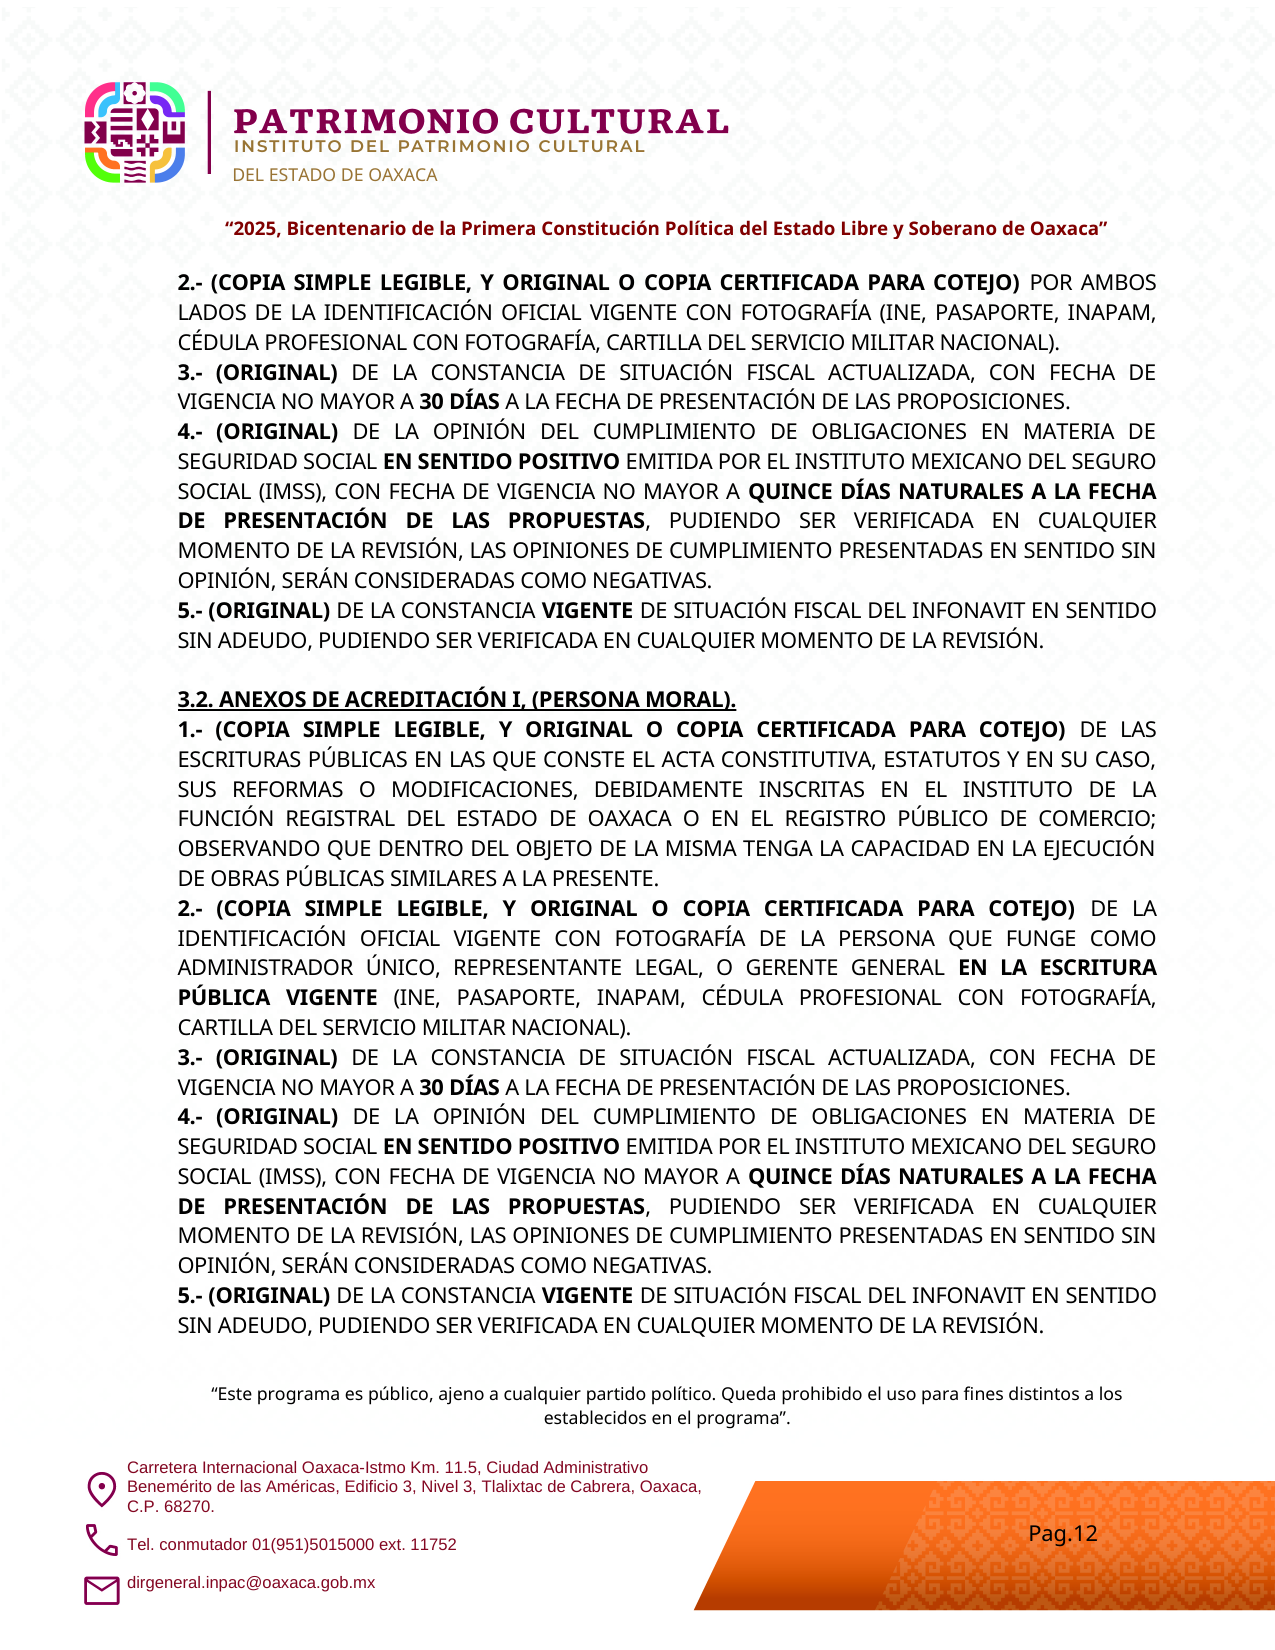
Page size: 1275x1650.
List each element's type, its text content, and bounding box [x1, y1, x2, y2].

text 5.- (ORIGINAL) DE LA CONSTANCIA VIGENTE DE SITUACIÓN FISCAL DEL INFONAVIT EN SENTIDO SIN ADEUDO, PUDIENDO SER VERIFICADA EN CUALQUIER MOMENTO DE LA REVISIÓN. [177, 595, 1157, 654]
text 4.- (ORIGINAL) DE LA OPINIÓN DEL CUMPLIMIENTO DE OBLIGACIONES EN MATERIA DE SEGURIDAD SOCIAL EN SENTIDO POSITIVO EMITIDA POR EL INSTITUTO MEXICANO DEL SEGURO SOCIAL (IMSS), CON FECHA DE VIGENCIA NO MAYOR A QUINCE DÍAS NATURALES A LA FECHA DE PRESENTACIÓN DE LAS PROPUESTAS, PUDIENDO SER VERIFICADA EN CUALQUIER MOMENTO DE LA REVISIÓN, LAS OPINIONES DE CUMPLIMIENTO PRESENTADAS EN SENTIDO SIN OPINIÓN, SERÁN CONSIDERADAS COMO NEGATIVAS. [177, 416, 1157, 595]
text 3.- (ORIGINAL) DE LA CONSTANCIA DE SITUACIÓN FISCAL ACTUALIZADA, CON FECHA DE VIGENCIA NO MAYOR A 30 DÍAS A LA FECHA DE PRESENTACIÓN DE LAS PROPOSICIONES. [177, 1042, 1157, 1101]
text 2.- (COPIA SIMPLE LEGIBLE, Y ORIGINAL O COPIA CERTIFICADA PARA COTEJO) DE LA IDENTIFICACIÓN OFICIAL VIGENTE CON FOTOGRAFÍA DE LA PERSONA QUE FUNGE COMO ADMINISTRADOR ÚNICO, REPRESENTANTE LEGAL, O GERENTE GENERAL EN LA ESCRITURA PÚBLICA VIGENTE (INE, PASAPORTE, INAPAM, CÉDULA PROFESIONAL CON FOTOGRAFÍA, CARTILLA DEL SERVICIO MILITAR NACIONAL). [177, 893, 1157, 1042]
text 3.2. ANEXOS DE ACREDITACIÓN I, (PERSONA MORAL). [177, 684, 1157, 714]
text 5.- (ORIGINAL) DE LA CONSTANCIA VIGENTE DE SITUACIÓN FISCAL DEL INFONAVIT EN SENTIDO SIN ADEUDO, PUDIENDO SER VERIFICADA EN CUALQUIER MOMENTO DE LA REVISIÓN. [177, 1280, 1157, 1340]
text 3.- (ORIGINAL) DE LA CONSTANCIA DE SITUACIÓN FISCAL ACTUALIZADA, CON FECHA DE VIGENCIA NO MAYOR A 30 DÍAS A LA FECHA DE PRESENTACIÓN DE LAS PROPOSICIONES. [177, 357, 1157, 416]
text 1.- (COPIA SIMPLE LEGIBLE, Y ORIGINAL O COPIA CERTIFICADA PARA COTEJO) DE LAS ESCRITURAS PÚBLICAS EN LAS QUE CONSTE EL ACTA CONSTITUTIVA, ESTATUTOS Y EN SU CASO, SUS REFORMAS O MODIFICACIONES, DEBIDAMENTE INSCRITAS EN EL INSTITUTO DE LA FUNCIÓN REGISTRAL DEL ESTADO DE OAXACA O EN EL REGISTRO PÚBLICO DE COMERCIO; OBSERVANDO QUE DENTRO DEL OBJETO DE LA MISMA TENGA LA CAPACIDAD EN LA EJECUCIÓN DE OBRAS PÚBLICAS SIMILARES A LA PRESENTE. [177, 714, 1157, 893]
text 2.- (COPIA SIMPLE LEGIBLE, Y ORIGINAL O COPIA CERTIFICADA PARA COTEJO) POR AMBOS LADOS DE LA IDENTIFICACIÓN OFICIAL VIGENTE CON FOTOGRAFÍA (INE, PASAPORTE, INAPAM, CÉDULA PROFESIONAL CON FOTOGRAFÍA, CARTILLA DEL SERVICIO MILITAR NACIONAL). [177, 267, 1157, 357]
text 4.- (ORIGINAL) DE LA OPINIÓN DEL CUMPLIMIENTO DE OBLIGACIONES EN MATERIA DE SEGURIDAD SOCIAL EN SENTIDO POSITIVO EMITIDA POR EL INSTITUTO MEXICANO DEL SEGURO SOCIAL (IMSS), CON FECHA DE VIGENCIA NO MAYOR A QUINCE DÍAS NATURALES A LA FECHA DE PRESENTACIÓN DE LAS PROPUESTAS, PUDIENDO SER VERIFICADA EN CUALQUIER MOMENTO DE LA REVISIÓN, LAS OPINIONES DE CUMPLIMIENTO PRESENTADAS EN SENTIDO SIN OPINIÓN, SERÁN CONSIDERADAS COMO NEGATIVAS. [177, 1101, 1157, 1280]
picture [1, 7, 1275, 1650]
